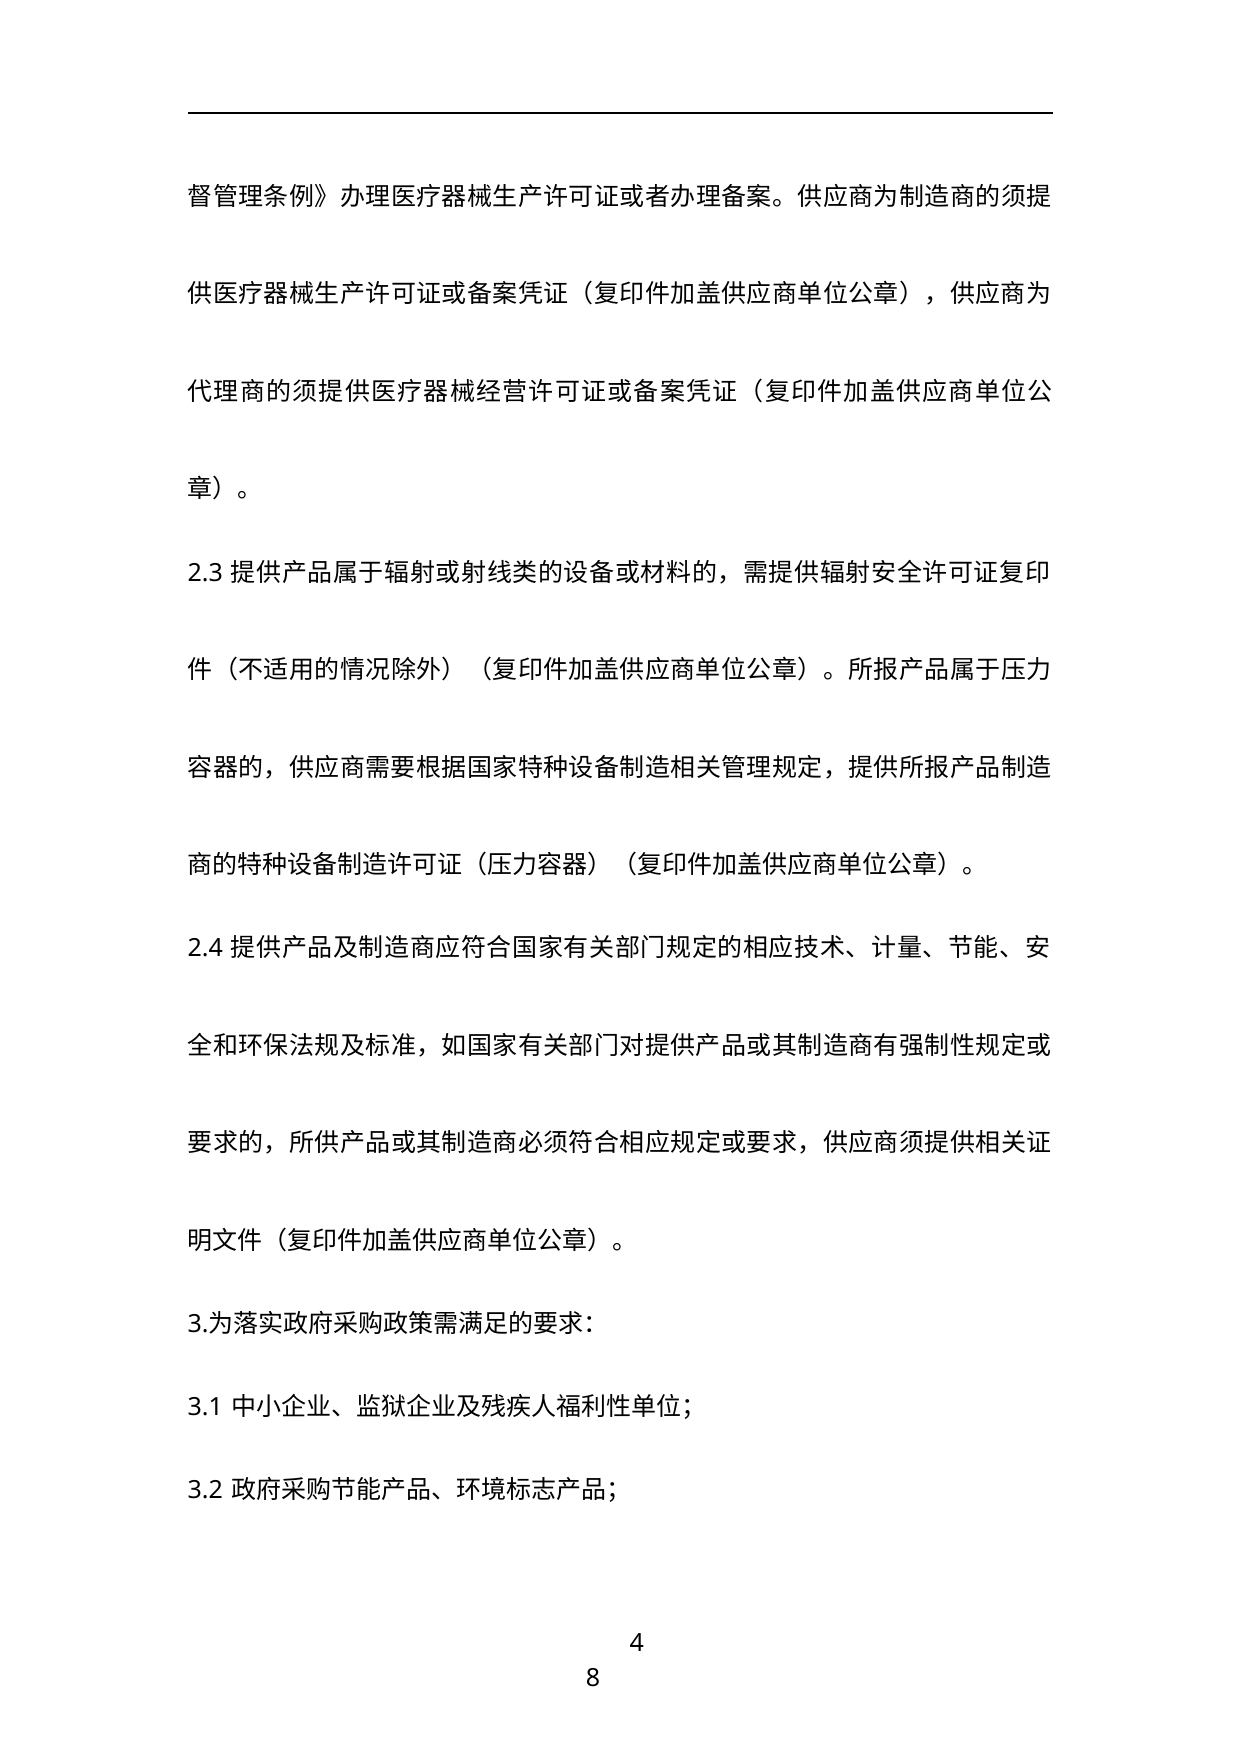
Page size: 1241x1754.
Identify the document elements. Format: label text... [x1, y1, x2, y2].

list 3.1 中小企业、监狱企业及残疾人福利性单位； [187, 1372, 1053, 1437]
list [187, 162, 1053, 519]
list 3.2 政府采购节能产品、环境标志产品； [187, 1455, 1053, 1520]
list 2.4 提供产品及制造商应符合国家有关部门规定的相应技术、计量、节能、安全和环保法规及标准，如国家有关部门对提供产品或其制造商有强制性规定或要求的，所供产品或其制造商必须符合相应规定或要求，供应商须提供相关证明文件（复印件加盖供应商单位公章）。 [187, 913, 1053, 1271]
list 3.为落实政府采购政策需满足的要求： [187, 1289, 1053, 1354]
list 2.3 提供产品属于辐射或射线类的设备或材料的，需提供辐射安全许可证复印件（不适用的情况除外）（复印件加盖供应商单位公章）。所报产品属于压力容器的，供应商需要根据国家特种设备制造相关管理规定，提供所报产品制造商的特种设备制造许可证（压力容器）（复印件加盖供应商单位公章）。 [187, 538, 1053, 895]
